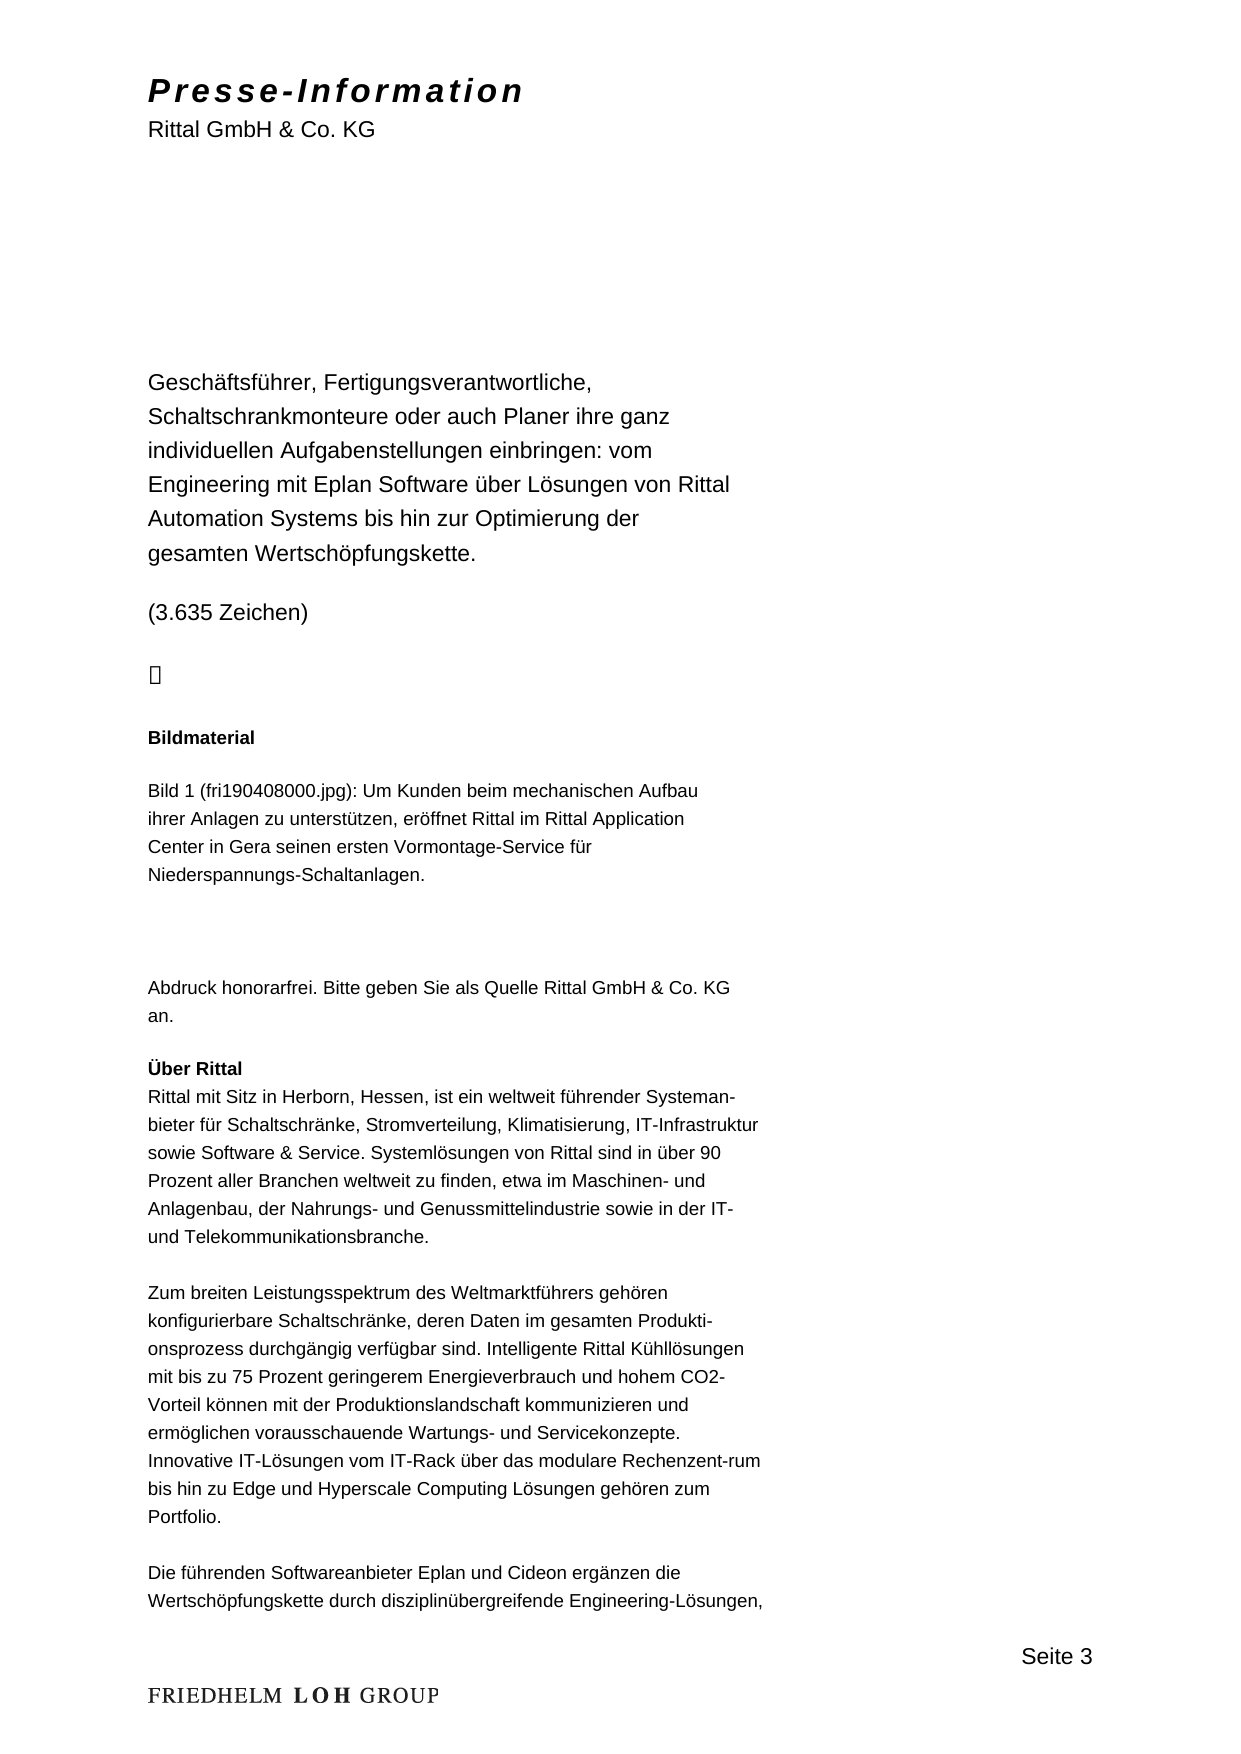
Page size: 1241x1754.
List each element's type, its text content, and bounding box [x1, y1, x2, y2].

text (3.635 Zeichen) [148, 599, 729, 625]
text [148, 369, 738, 566]
text Bildmaterial [148, 727, 729, 749]
text Rittal mit Sitz in Herborn, Hessen, ist ein weltweit führender Systeman-bieter für Schaltschränke, Stromverteilung, Klimatisierung, IT-Infrastruktur sowie Software & Service. Systemlösungen von Rittal sind in über 90 Prozent aller Branchen weltweit zu finden, etwa im Maschinen- und Anlagenbau, der Nahrungs- und Genussmittelindustrie sowie in der IT- und Telekommunikationsbranche. [148, 1086, 768, 1247]
text Bild 1 (fri190408000.jpg): Um Kunden beim mechanischen Aufbau ihrer Anlagen zu unterstützen, eröffnet Rittal im Rittal Application Center in Gera seinen ersten Vormontage-Service für Niederspannungs-Schaltanlagen. [148, 780, 738, 886]
text Abdruck honorarfrei. Bitte geben Sie als Quelle Rittal GmbH & Co. KG an. [148, 976, 738, 1026]
picture [148, 1687, 438, 1703]
text  [148, 658, 729, 692]
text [148, 1562, 768, 1611]
text Zum breiten Leistungsspektrum des Weltmarktführers gehören konfigurierbare Schaltschränke, deren Daten im gesamten Produkti-onsprozess durchgängig verfügbar sind. Intelligente Rittal Kühllösungen mit bis zu 75 Prozent geringerem Energieverbrauch und hohem CO2-Vorteil können mit der Produktionslandschaft kommunizieren und ermöglichen vorausschauende Wartungs- und Servicekonzepte. Innovative IT-Lösungen vom IT-Rack über das modulare Rechenzent-rum bis hin zu Edge und Hyperscale Computing Lösungen gehören zum Portfolio. [148, 1282, 768, 1527]
text Über Rittal [148, 1057, 768, 1079]
